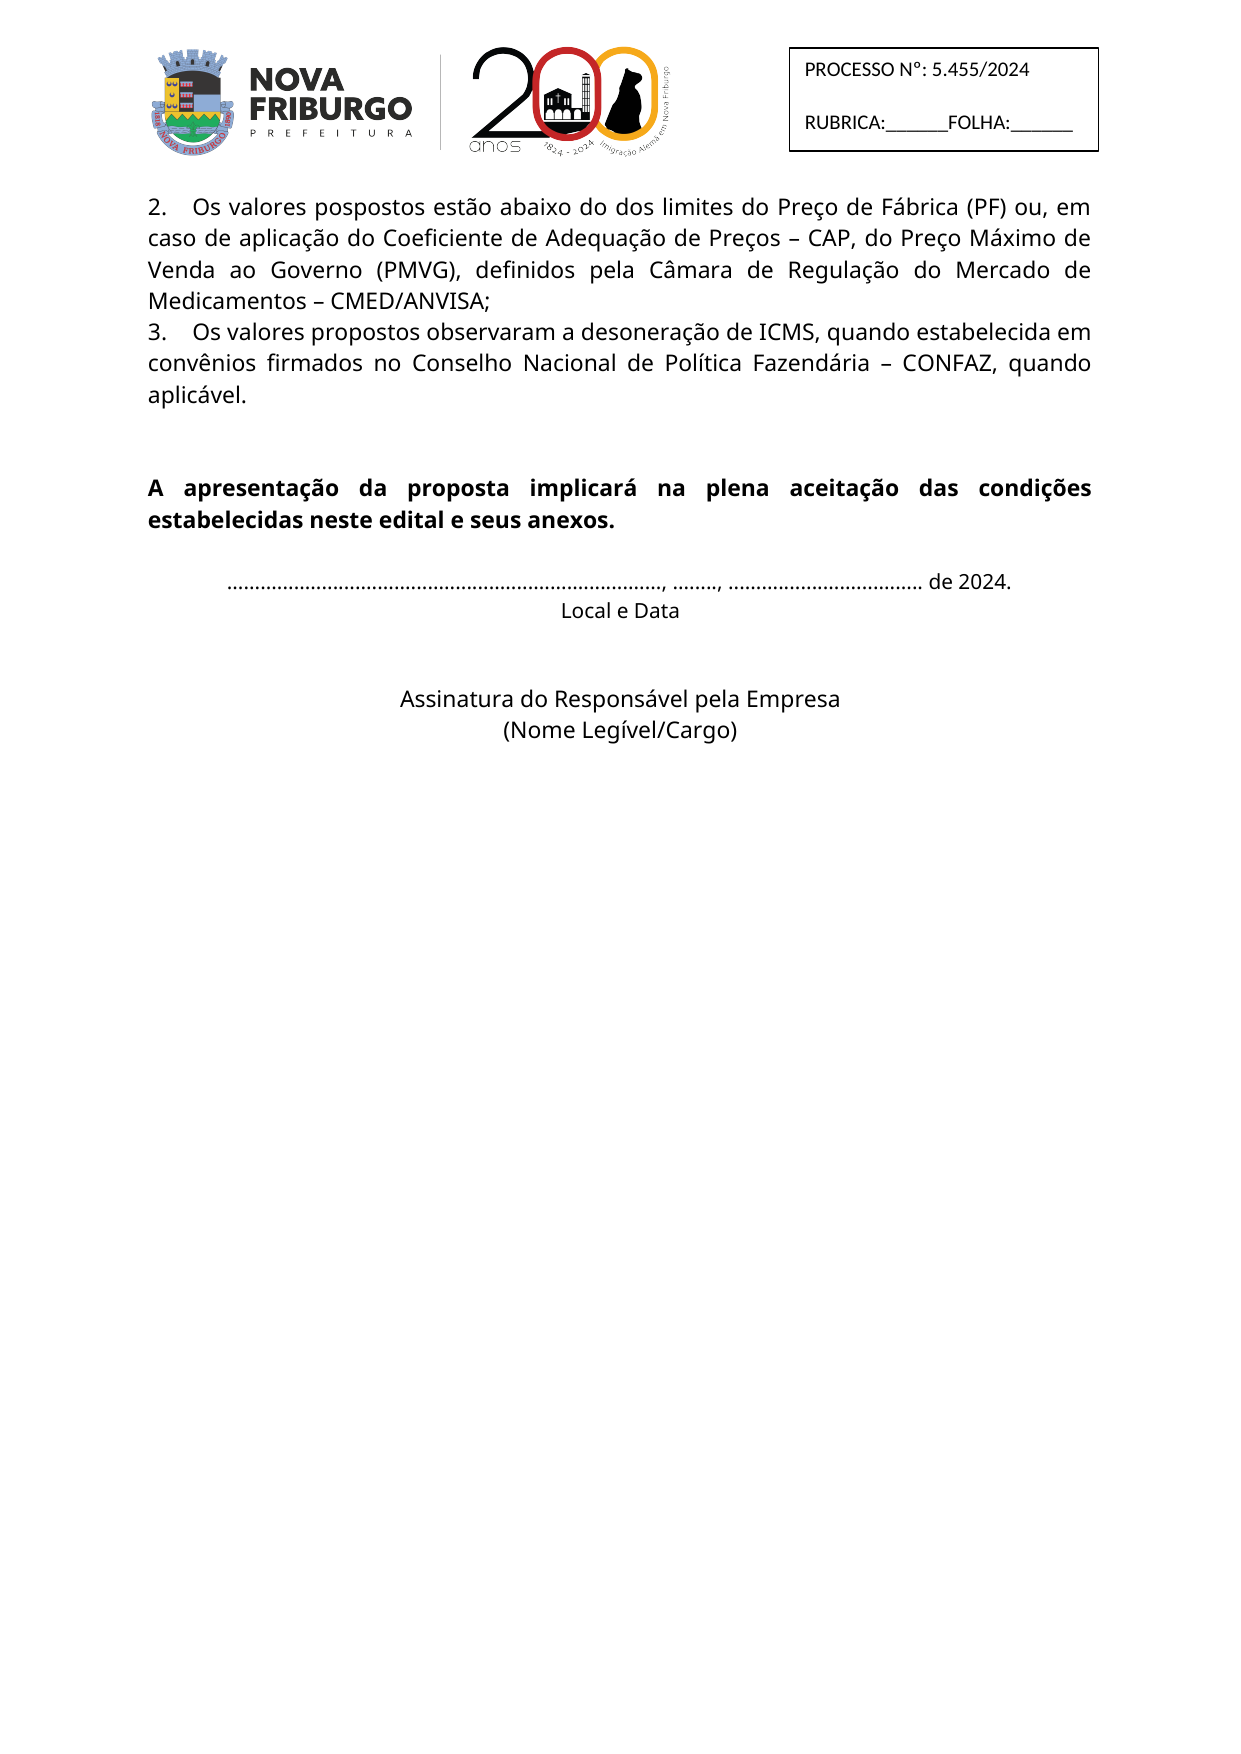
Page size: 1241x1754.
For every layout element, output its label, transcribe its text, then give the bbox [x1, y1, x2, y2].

text Assinatura do Responsável pela Empresa [148, 683, 1092, 714]
text Local e Data [148, 595, 1092, 624]
picture [124, 14, 702, 185]
text A apresentação da proposta implicará na plena aceitação das condições estabelecidas neste edital e seus anexos. [148, 472, 1092, 535]
list Os valores propostos observaram a desoneração de ICMS, quando estabelecida em convênios firmados no Conselho Nacional de Política Fazendária – CONFAZ, quando aplicável. [148, 316, 1092, 410]
text (Nome Legível/Cargo) [148, 714, 1092, 745]
list Os valores pospostos estão abaixo do dos limites do Preço de Fábrica (PF) ou, em caso de aplicação do Coeficiente de Adequação de Preços – CAP, do Preço Máximo de Venda ao Governo (PMVG), definidos pela Câmara de Regulação do Mercado de Medicamentos – CMED/ANVISA; [148, 191, 1092, 316]
text .............................................................................., ........, ................................... de 2024. [148, 566, 1092, 595]
